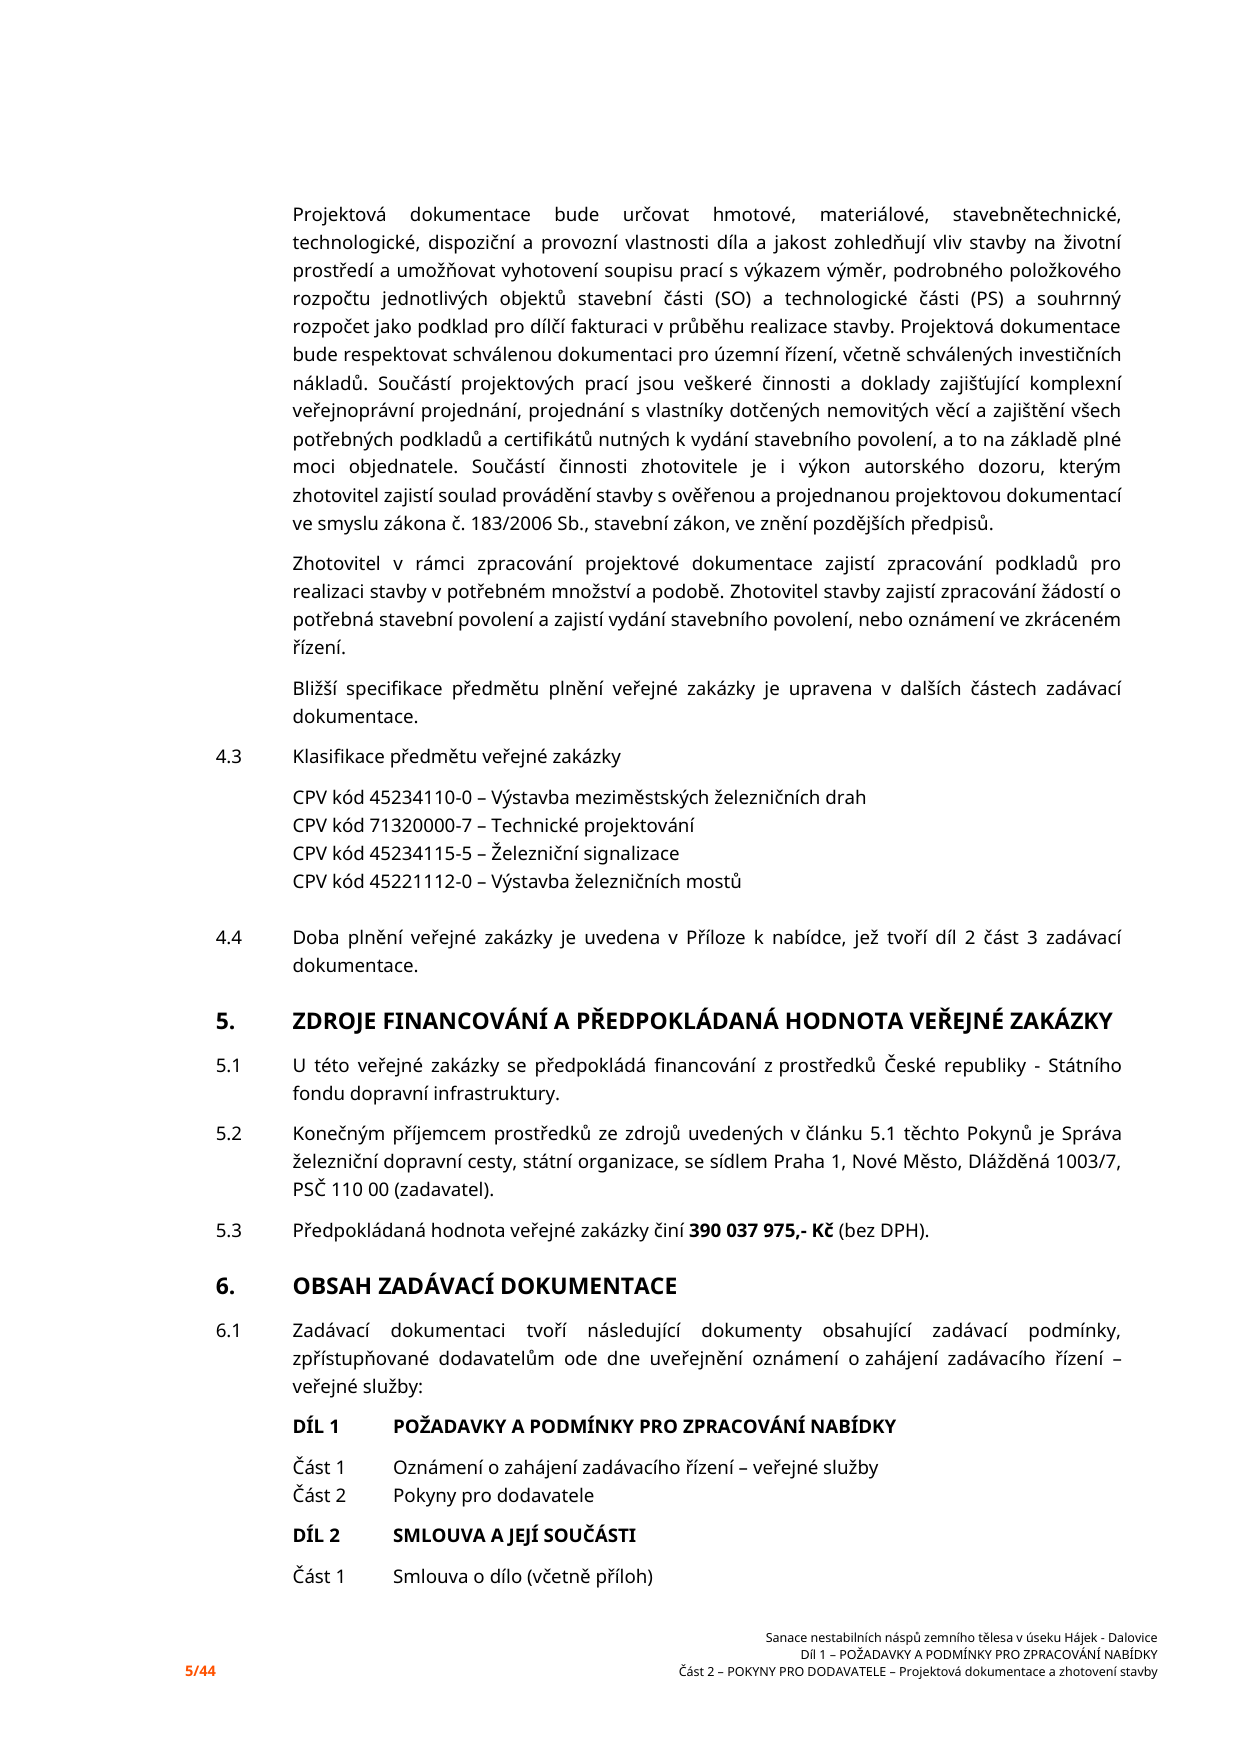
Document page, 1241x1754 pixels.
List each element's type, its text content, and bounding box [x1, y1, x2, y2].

text U této veřejné zakázky se předpokládá financování z prostředků České republiky - Státního fondu dopravní infrastruktury. [216, 1052, 1122, 1106]
text Část 2 Pokyny pro dodavatele [292, 1482, 1122, 1508]
text OBSAH ZADÁVACÍ DOKUMENTACE [216, 1270, 1122, 1301]
text Klasifikace předmětu veřejné zakázky [216, 743, 1122, 769]
list CPV kód 45234110-0 – Výstavba meziměstských železničních drah [292, 784, 1122, 809]
text Bližší specifikace předmětu plnění veřejné zakázky je upravena v dalších částech zadávací dokumentace. [292, 675, 1122, 728]
list CPV kód 45234115-5 – Železniční signalizace [292, 840, 1122, 866]
text Část 1 Smlouva o dílo (včetně příloh) [292, 1563, 1122, 1589]
text Zhotovitel v rámci zpracování projektové dokumentace zajistí zpracování podkladů pro realizaci stavby v potřebném množství a podobě. Zhotovitel stavby zajistí zpracování žádostí o potřebná stavební povolení a zajistí vydání stavebního povolení, nebo oznámení ve zkráceném řízení. [292, 550, 1122, 660]
text DÍL 1 POŽADAVKY A PODMÍNKY PRO ZPRACOVÁNÍ NABÍDKY [292, 1414, 1122, 1439]
list CPV kód 71320000-7 – Technické projektování [292, 812, 1122, 838]
list CPV kód 45221112-0 – Výstavba železničních mostů [292, 868, 1122, 894]
text Projektová dokumentace bude určovat hmotové, materiálové, stavebnětechnické, technologické, dispoziční a provozní vlastnosti díla a jakost zohledňují vliv stavby na životní prostředí a umožňovat vyhotovení soupisu prací s výkazem výměr, podrobného položkového rozpočtu jednotlivých objektů stavební části (SO) a technologické části (PS) a souhrnný rozpočet jako podklad pro dílčí fakturaci v průběhu realizace stavby. Projektová dokumentace bude respektovat schválenou dokumentaci pro územní řízení, včetně schválených investičních nákladů. Součástí projektových prací jsou veškeré činnosti a doklady zajišťující komplexní veřejnoprávní projednání, projednání s vlastníky dotčených nemovitých věcí a zajištění všech potřebných podkladů a certifikátů nutných k vydání stavebního povolení, a to na základě plné moci objednatele. Součástí činnosti zhotovitele je i výkon autorského dozoru, kterým zhotovitel zajistí soulad provádění stavby s ověřenou a projednanou projektovou dokumentací ve smyslu zákona č. 183/2006 Sb., stavební zákon, ve znění pozdějších předpisů. [292, 202, 1122, 535]
text DÍL 2 SMLOUVA A JEJÍ SOUČÁSTI [292, 1523, 1122, 1548]
text Část 1 Oznámení o zahájení zadávacího řízení – veřejné služby [292, 1454, 1122, 1480]
text Předpokládaná hodnota veřejné zakázky činí 390 037 975,- Kč (bez DPH). [216, 1217, 1122, 1243]
text Doba plnění veřejné zakázky je uvedena v Příloze k nabídce, jež tvoří díl 2 část 3 zadávací dokumentace. [216, 924, 1122, 978]
text Zadávací dokumentaci tvoří následující dokumenty obsahující zadávací podmínky, zpřístupňované dodavatelům ode dne uveřejnění oznámení o zahájení zadávacího řízení – veřejné služby: [216, 1317, 1122, 1399]
text ZDROJE FINANCOVÁNÍ a PŘEDPOKLÁDANÁ HODNOTA VEŘEJNÉ ZAKÁZKY [216, 1005, 1122, 1036]
text Konečným příjemcem prostředků ze zdrojů uvedených v článku 5.1 těchto Pokynů je Správa železniční dopravní cesty, státní organizace, se sídlem Praha 1, Nové Město, Dlážděná 1003/7, PSČ 110 00 (zadavatel). [216, 1121, 1122, 1202]
